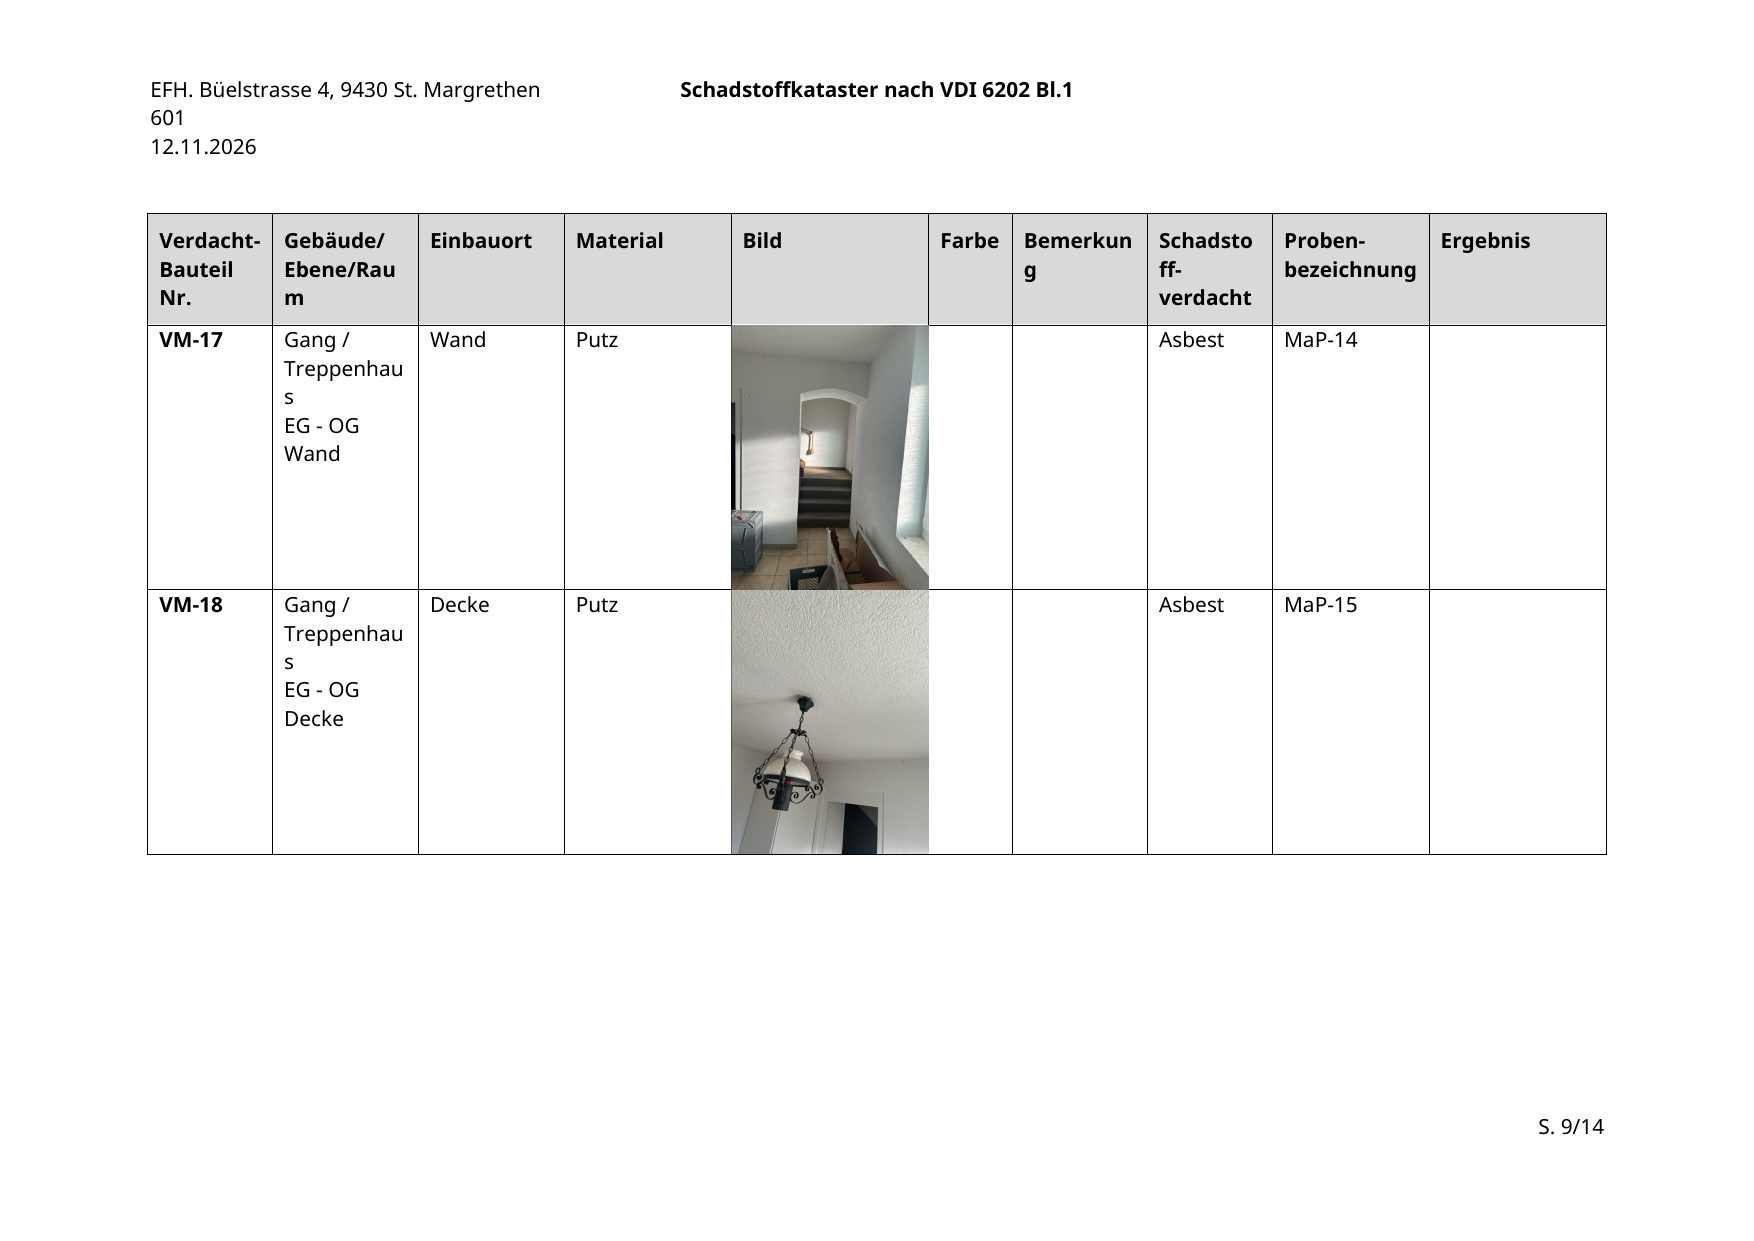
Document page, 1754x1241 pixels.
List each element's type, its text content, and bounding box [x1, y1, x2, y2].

table_cell Asbest [1148, 590, 1272, 854]
picture [731, 325, 929, 854]
table_header Bemerkung [1013, 214, 1147, 324]
table_cell VM-18 [148, 590, 272, 854]
table_cell [1013, 590, 1147, 854]
table_header Bild [732, 214, 928, 324]
table_header Einbauort [419, 214, 564, 324]
table_cell [1430, 326, 1606, 589]
table_cell [929, 326, 1012, 589]
table_cell MaP-14 [1273, 326, 1429, 589]
table_header Material [565, 214, 731, 324]
table_header Gebäude/ Ebene/Raum [273, 214, 418, 324]
table_cell Asbest [1148, 326, 1272, 589]
table_header Schadstoff-verdacht [1148, 214, 1272, 324]
table_cell Gang / Treppenhaus EG - OG Wand [273, 326, 418, 589]
table_cell Putz [565, 326, 731, 589]
table_header Farbe [929, 214, 1012, 324]
table_cell [1430, 590, 1606, 854]
table_cell VM-17 [148, 326, 272, 589]
table_header Ergebnis [1430, 214, 1606, 324]
table_header Proben-bezeichnung [1273, 214, 1429, 324]
table_cell Decke [419, 590, 564, 854]
table_cell MaP-15 [1273, 590, 1429, 854]
table_cell [929, 590, 1012, 854]
table_header Verdacht-Bauteil Nr. [148, 214, 272, 324]
table_cell Putz [565, 590, 731, 854]
table_cell [1013, 326, 1147, 589]
table_cell Wand [419, 326, 564, 589]
table_cell Gang / Treppenhaus EG - OG Decke [273, 590, 418, 854]
